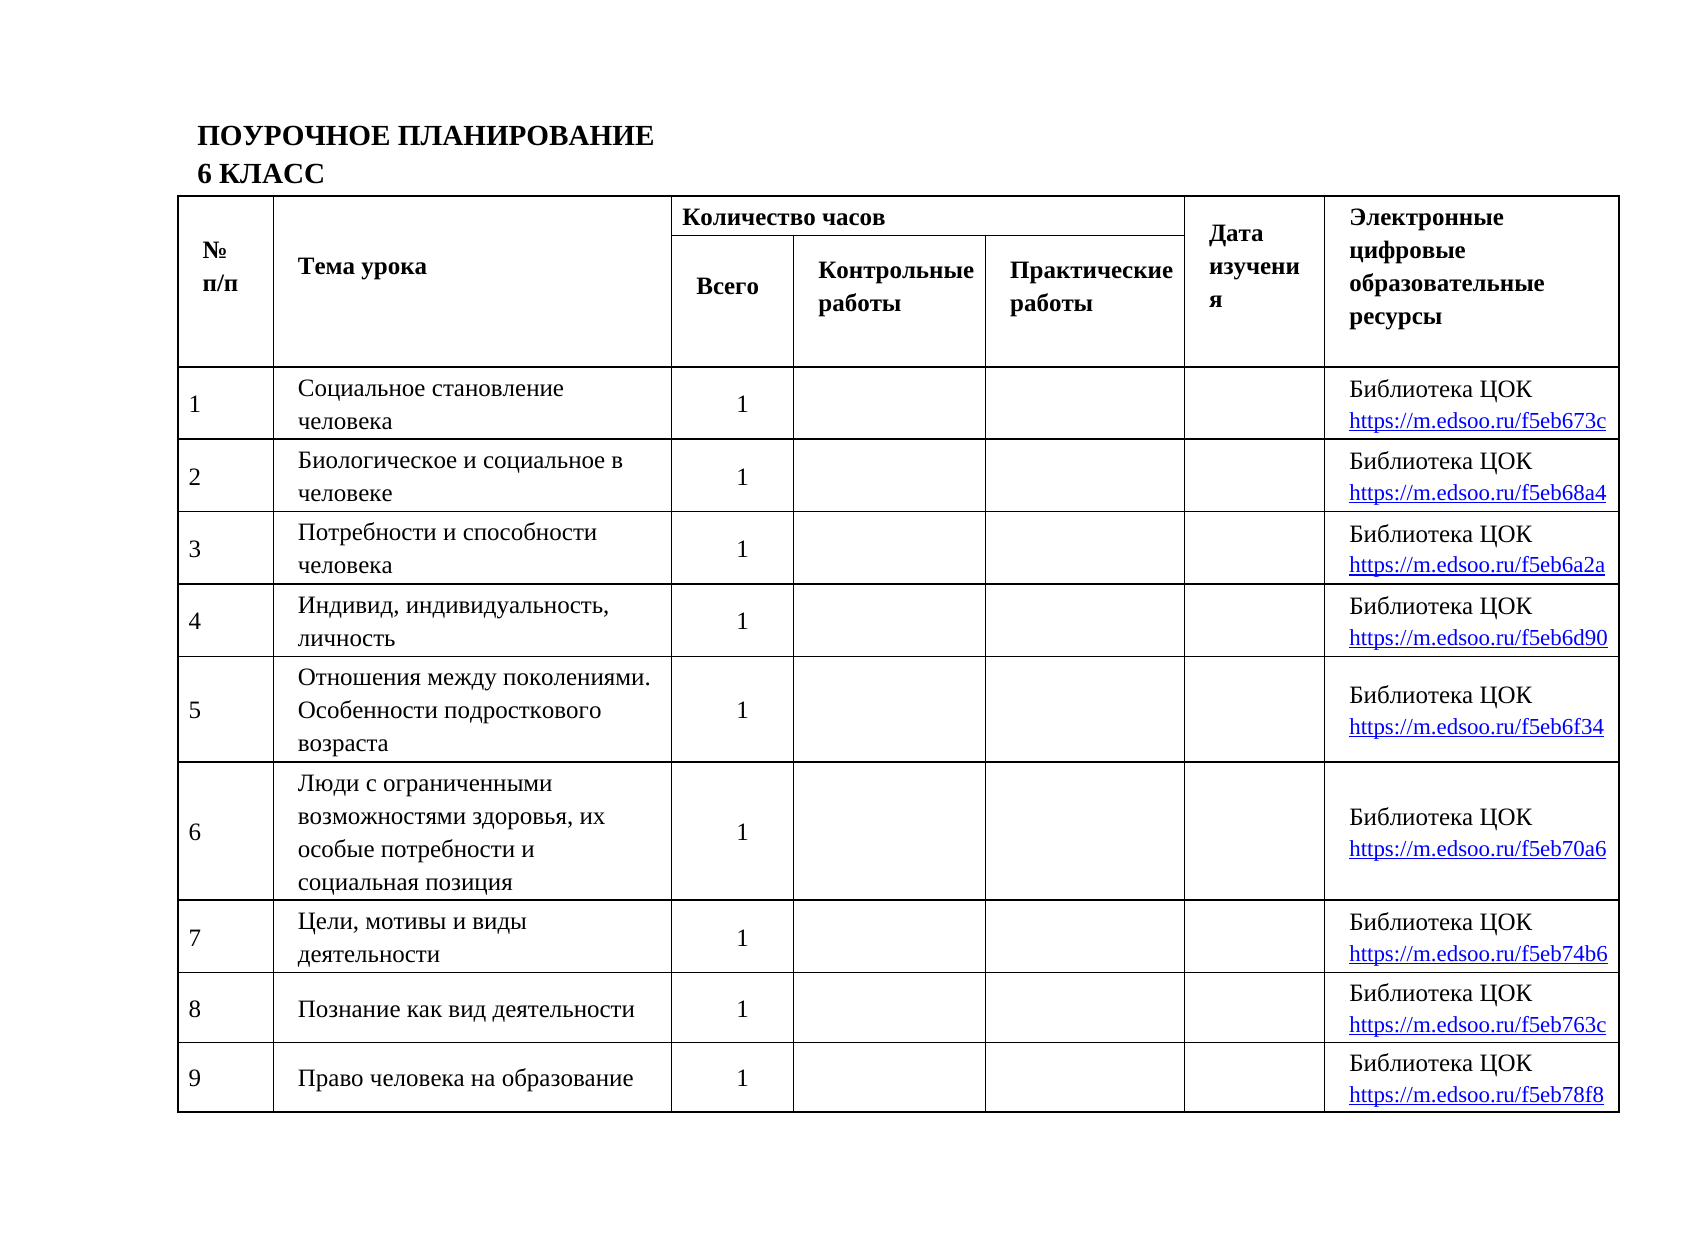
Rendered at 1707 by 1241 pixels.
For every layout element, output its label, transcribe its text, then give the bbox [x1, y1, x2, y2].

table_cell [794, 440, 985, 511]
table_cell Библиотека ЦОК https://m.edsoo.ru/f5eb74b6 [1325, 901, 1618, 972]
text 6 КЛАСС [190, 157, 1618, 190]
table_cell [1185, 973, 1324, 1041]
table_cell 5 [179, 657, 273, 761]
table_cell [986, 585, 1184, 656]
table_cell [1185, 763, 1324, 899]
table_cell [1185, 585, 1324, 656]
table_cell Потребности и способности человека [274, 512, 671, 583]
table_cell 3 [179, 512, 273, 583]
table_cell [1185, 1043, 1324, 1111]
table_cell [1185, 901, 1324, 972]
table_cell Биологическое и социальное в человеке [274, 440, 671, 511]
table_cell 1 [672, 1043, 793, 1111]
table_cell [986, 763, 1184, 899]
table_cell 6 [179, 763, 273, 899]
table_cell [986, 1043, 1184, 1111]
table_header Тема урока [274, 197, 671, 366]
table_cell Библиотека ЦОК https://m.edsoo.ru/f5eb78f8 [1325, 1043, 1618, 1111]
table_cell Право человека на образование [274, 1043, 671, 1111]
table_cell 1 [672, 440, 793, 511]
table_header Дата изучения [1185, 197, 1324, 366]
table_cell [1185, 368, 1324, 438]
table_cell 1 [179, 368, 273, 438]
table_cell Всего [672, 236, 793, 366]
table_cell 1 [672, 657, 793, 761]
table_cell Библиотека ЦОК https://m.edsoo.ru/f5eb70a6 [1325, 763, 1618, 899]
text ПОУРОЧНОЕ ПЛАНИРОВАНИЕ [190, 118, 1618, 152]
table_cell 1 [672, 901, 793, 972]
table_cell [1185, 657, 1324, 761]
table_cell [986, 368, 1184, 438]
table_cell 1 [672, 512, 793, 583]
table_cell Отношения между поколениями. Особенности подросткового возраста [274, 657, 671, 761]
table_cell Индивид, индивидуальность, личность [274, 585, 671, 656]
table_cell Социальное становление человека [274, 368, 671, 438]
table_cell [794, 368, 985, 438]
table_cell Библиотека ЦОК https://m.edsoo.ru/f5eb673c [1325, 368, 1618, 438]
table_cell 7 [179, 901, 273, 972]
table_header Количество часов [672, 197, 1184, 234]
table_cell 1 [672, 368, 793, 438]
table_cell Практические работы [986, 236, 1184, 366]
table_cell [1185, 512, 1324, 583]
table_cell 8 [179, 973, 273, 1041]
table_cell Цели, мотивы и виды деятельности [274, 901, 671, 972]
table_header Электронные цифровые образовательные ресурсы [1325, 197, 1618, 366]
table_cell Люди с ограниченными возможностями здоровья, их особые потребности и социальная позиция [274, 763, 671, 899]
table_cell 9 [179, 1043, 273, 1111]
table_cell Библиотека ЦОК https://m.edsoo.ru/f5eb763c [1325, 973, 1618, 1041]
table_cell 1 [672, 763, 793, 899]
table_cell [794, 901, 985, 972]
table_cell [1185, 440, 1324, 511]
table_cell Контрольные работы [794, 236, 985, 366]
table_cell [794, 1043, 985, 1111]
table_cell 2 [179, 440, 273, 511]
table_cell [986, 657, 1184, 761]
table_cell [986, 512, 1184, 583]
table_cell Библиотека ЦОК https://m.edsoo.ru/f5eb6f34 [1325, 657, 1618, 761]
table_cell [986, 973, 1184, 1041]
table_cell 4 [179, 585, 273, 656]
table_cell 1 [672, 973, 793, 1041]
table_cell [794, 763, 985, 899]
table_cell [794, 585, 985, 656]
table_cell Библиотека ЦОК https://m.edsoo.ru/f5eb68a4 [1325, 440, 1618, 511]
table_cell Познание как вид деятельности [274, 973, 671, 1041]
table_cell [794, 973, 985, 1041]
table_header № п/п [179, 197, 273, 366]
table_cell [986, 440, 1184, 511]
table_cell [986, 901, 1184, 972]
table_cell [794, 657, 985, 761]
table_cell Библиотека ЦОК https://m.edsoo.ru/f5eb6a2a [1325, 512, 1618, 583]
table_cell 1 [672, 585, 793, 656]
table_cell Библиотека ЦОК https://m.edsoo.ru/f5eb6d90 [1325, 585, 1618, 656]
table_cell [794, 512, 985, 583]
